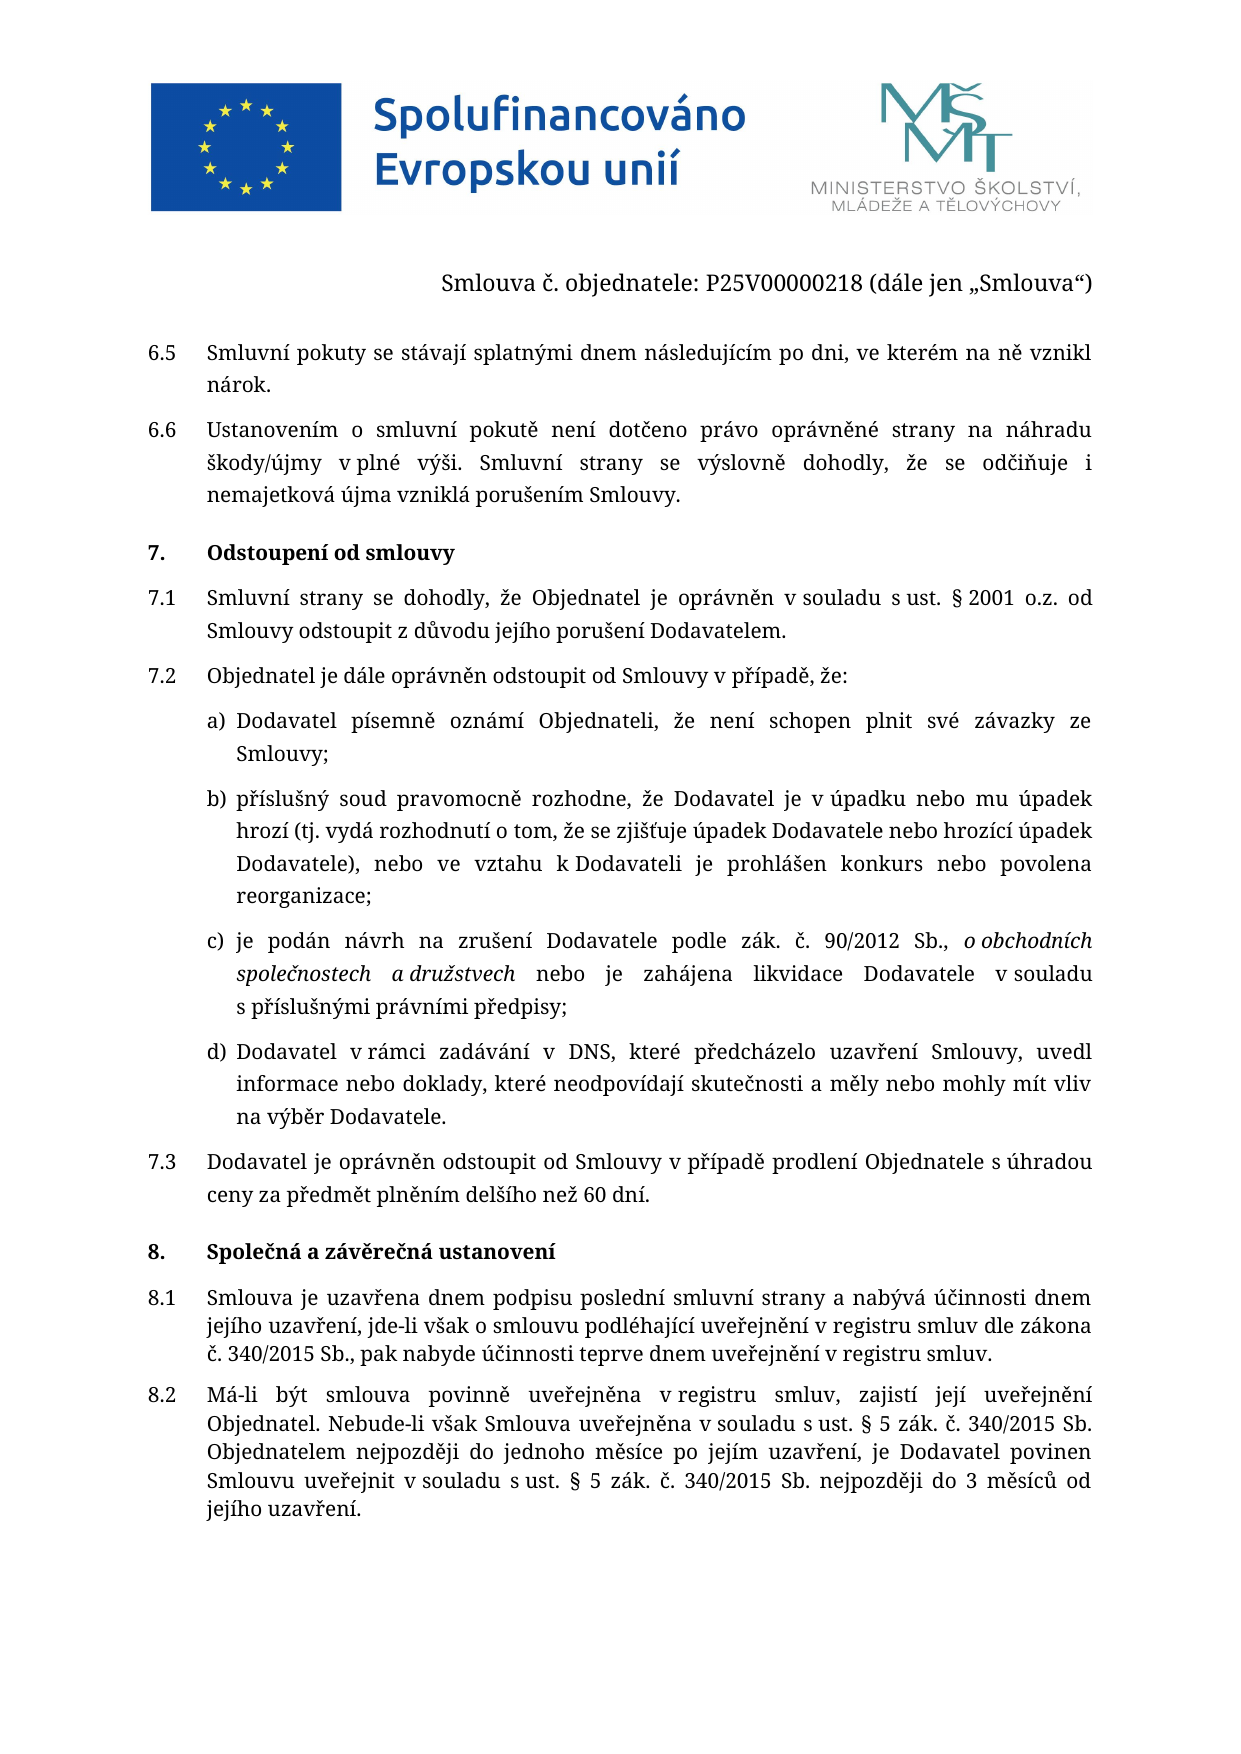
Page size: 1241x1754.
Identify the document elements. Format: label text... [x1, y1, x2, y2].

picture [147, 80, 1093, 215]
list je podán návrh na zrušení Dodavatele podle zák. č. 90/2012 Sb., o obchodních společnostech a družstvech nebo je zahájena likvidace Dodavatele v souladu s příslušnými právními předpisy; [207, 927, 1093, 1020]
list Dodavatel písemně oznámí Objednateli, že není schopen plnit své závazky ze Smlouvy; [207, 706, 1093, 767]
list Společná a závěrečná ustanovení [148, 1237, 1093, 1266]
list Dodavatel je oprávněn odstoupit od Smlouvy v případě prodlení Objednatele s úhradou ceny za předmět plněním delšího než 60 dní. [148, 1147, 1093, 1208]
list Smluvní strany se dohodly, že Objednatel je oprávněn v souladu s ust. § 2001 o.z. od Smlouvy odstoupit z důvodu jejího porušení Dodavatelem. [148, 583, 1093, 644]
list Odstoupení od smlouvy [148, 538, 1093, 567]
list Smlouva je uzavřena dnem podpisu poslední smluvní strany a nabývá účinnosti dnem jejího uzavření, jde-li však o smlouvu podléhající uveřejnění v registru smluv dle zákona č. 340/2015 Sb., pak nabyde účinnosti teprve dnem uveřejnění v registru smluv. [148, 1283, 1093, 1368]
list Má-li být smlouva povinně uveřejněna v registru smluv, zajistí její uveřejnění Objednatel. Nebude-li však Smlouva uveřejněna v souladu s ust. § 5 zák. č. 340/2015 Sb. Objednatelem nejpozději do jednoho měsíce po jejím uzavření, je Dodavatel povinen Smlouvu uveřejnit v souladu s ust. § 5 zák. č. 340/2015 Sb. nejpozději do 3 měsíců od jejího uzavření. [148, 1380, 1093, 1523]
list příslušný soud pravomocně rozhodne, že Dodavatel je v úpadku nebo mu úpadek hrozí (tj. vydá rozhodnutí o tom, že se zjišťuje úpadek Dodavatele nebo hrozící úpadek Dodavatele), nebo ve vztahu k Dodavateli je prohlášen konkurs nebo povolena reorganizace; [207, 784, 1093, 910]
list Dodavatel v rámci zadávání v DNS, které předcházelo uzavření Smlouvy, uvedl informace nebo doklady, které neodpovídají skutečnosti a měly nebo mohly mít vliv na výběr Dodavatele. [207, 1037, 1093, 1131]
list Objednatel je dále oprávněn odstoupit od Smlouvy v případě, že: [148, 661, 1093, 689]
list Smluvní pokuty se stávají splatnými dnem následujícím po dni, ve kterém na ně vznikl nárok. [148, 338, 1093, 399]
list Ustanovením o smluvní pokutě není dotčeno právo oprávněné strany na náhradu škody/újmy v plné výši. Smluvní strany se výslovně dohodly, že se odčiňuje i nemajetková újma vzniklá porušením Smlouvy. [148, 415, 1093, 509]
